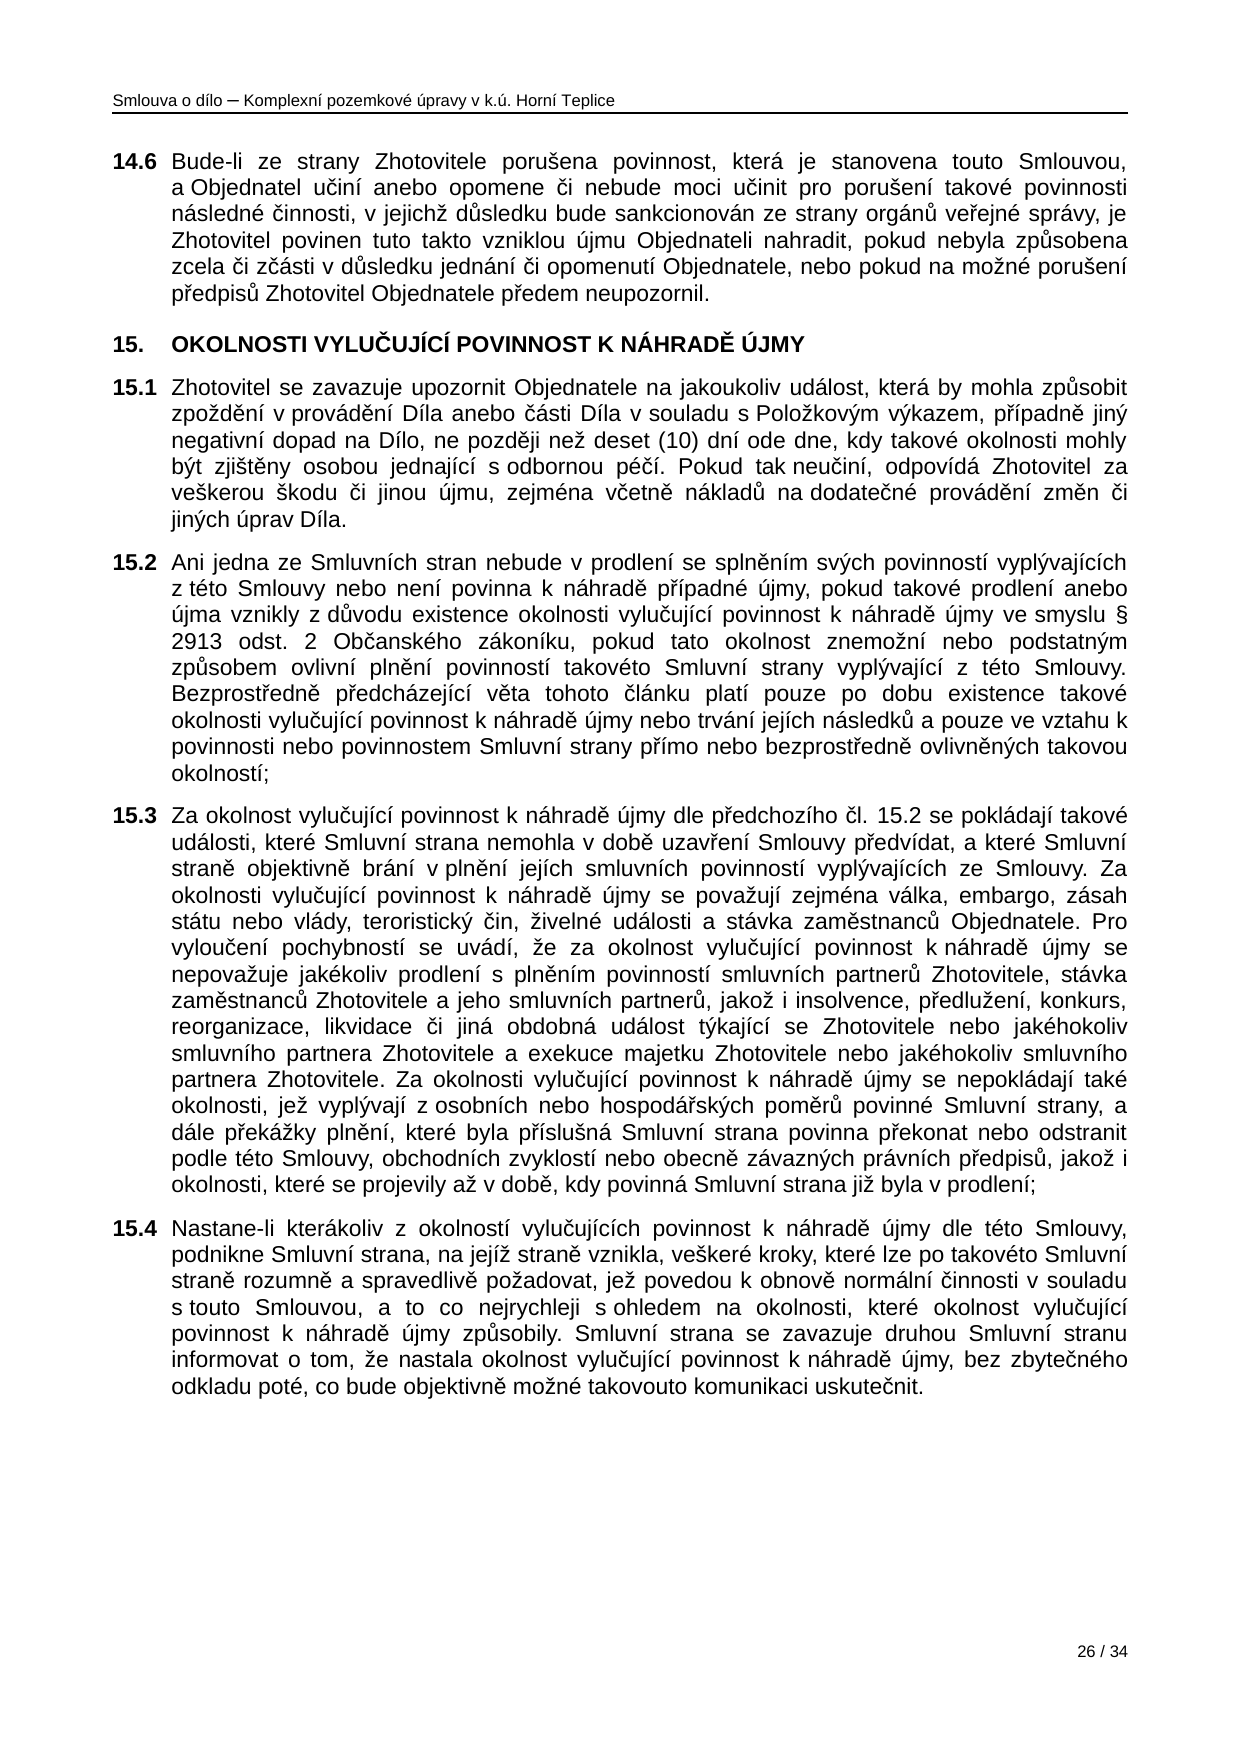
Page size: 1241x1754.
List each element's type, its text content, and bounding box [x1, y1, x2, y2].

text Ani jedna ze Smluvních stran nebude v prodlení se splněním svých povinností vyplývajících z této Smlouvy nebo není povinna k náhradě případné újmy, pokud takové prodlení anebo újma vznikly z důvodu existence okolnosti vylučující povinnost k náhradě újmy ve smyslu § 2913 odst. 2 Občanského zákoníku, pokud tato okolnost znemožní nebo podstatným způsobem ovlivní plnění povinností takovéto Smluvní strany vyplývající z této Smlouvy. Bezprostředně předcházející věta tohoto článku platí pouze po dobu existence takové okolnosti vylučující povinnost k náhradě újmy nebo trvání jejích následků a pouze ve vztahu k povinnosti nebo povinnostem Smluvní strany přímo nebo bezprostředně ovlivněných takovou okolností; [112, 549, 1128, 786]
text Za okolnost vylučující povinnost k náhradě újmy dle předchozího čl. 15.2 se pokládají takové události, které Smluvní strana nemohla v době uzavření Smlouvy předvídat, a které Smluvní straně objektivně brání v plnění jejích smluvních povinností vyplývajících ze Smlouvy. Za okolnosti vylučující povinnost k náhradě újmy se považují zejména válka, embargo, zásah státu nebo vlády, teroristický čin, živelné události a stávka zaměstnanců Objednatele. Pro vyloučení pochybností se uvádí, že za okolnost vylučující povinnost k náhradě újmy se nepovažuje jakékoliv prodlení s plněním povinností smluvních partnerů Zhotovitele, stávka zaměstnanců Zhotovitele a jeho smluvních partnerů, jakož i insolvence, předlužení, konkurs, reorganizace, likvidace či jiná obdobná událost týkající se Zhotovitele nebo jakéhokoliv smluvního partnera Zhotovitele a exekuce majetku Zhotovitele nebo jakéhokoliv smluvního partnera Zhotovitele. Za okolnosti vylučující povinnost k náhradě újmy se nepokládají také okolnosti, jež vyplývají z osobních nebo hospodářských poměrů povinné Smluvní strany, a dále překážky plnění, které byla příslušná Smluvní strana povinna překonat nebo odstranit podle této Smlouvy, obchodních zvyklostí nebo obecně závazných právních předpisů, jakož i okolnosti, které se projevily až v době, kdy povinná Smluvní strana již byla v prodlení; [112, 802, 1128, 1198]
text Bude-li ze strany Zhotovitele porušena povinnost, která je stanovena touto Smlouvou, a Objednatel učiní anebo opomene či nebude moci učinit pro porušení takové povinnosti následné činnosti, v jejichž důsledku bude sankcionován ze strany orgánů veřejné správy, je Zhotovitel povinen tuto takto vzniklou újmu Objednateli nahradit, pokud nebyla způsobena zcela či zčásti v důsledku jednání či opomenutí Objednatele, nebo pokud na možné porušení předpisů Zhotovitel Objednatele předem neupozornil. [112, 148, 1128, 306]
text Zhotovitel se zavazuje upozornit Objednatele na jakoukoliv událost, která by mohla způsobit zpoždění v provádění Díla anebo části Díla v souladu s Položkovým výkazem, případně jiný negativní dopad na Dílo, ne později než deset (10) dní ode dne, kdy takové okolnosti mohly být zjištěny osobou jednající s odbornou péčí. Pokud tak neučiní, odpovídá Zhotovitel za veškerou škodu či jinou újmu, zejména včetně nákladů na dodatečné provádění změn či jiných úprav Díla. [112, 374, 1128, 532]
text Okolnosti vylučující povinnost k náhradě újmy [112, 331, 1128, 357]
text Nastane-li kterákoliv z okolností vylučujících povinnost k náhradě újmy dle této Smlouvy, podnikne Smluvní strana, na jejíž straně vznikla, veškeré kroky, které lze po takovéto Smluvní straně rozumně a spravedlivě požadovat, jež povedou k obnově normální činnosti v souladu s touto Smlouvou, a to co nejrychleji s ohledem na okolnosti, které okolnost vylučující povinnost k náhradě újmy způsobily. Smluvní strana se zavazuje druhou Smluvní stranu informovat o tom, že nastala okolnost vylučující povinnost k náhradě újmy, bez zbytečného odkladu poté, co bude objektivně možné takovouto komunikaci uskutečnit. [112, 1214, 1128, 1399]
